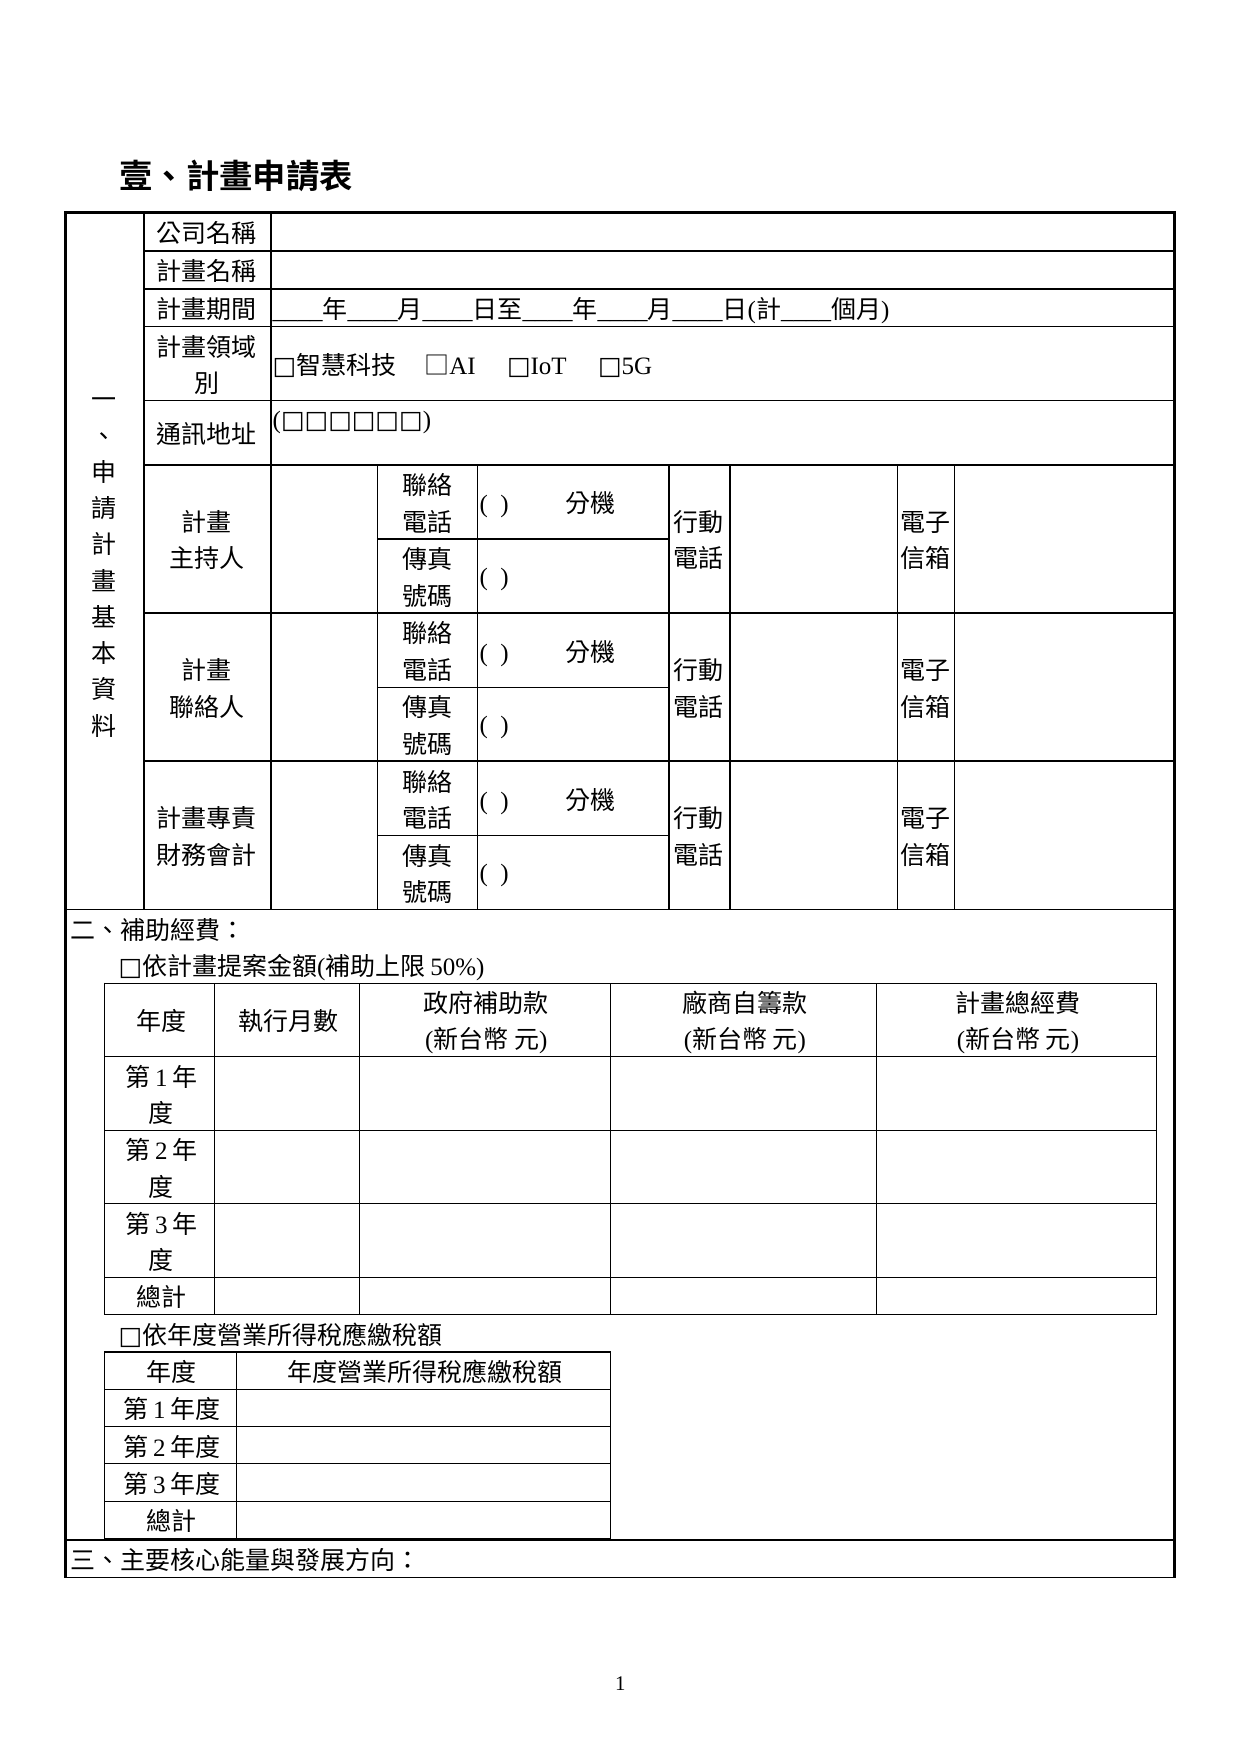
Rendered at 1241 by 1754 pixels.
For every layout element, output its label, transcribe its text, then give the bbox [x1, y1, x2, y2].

table_cell 電子信箱 [898, 466, 954, 612]
table_cell (□□□□□□) [272, 401, 1173, 464]
table_cell ( ) [478, 688, 668, 760]
table_cell [272, 762, 377, 908]
table_cell [272, 614, 377, 760]
table_cell [272, 252, 1173, 288]
table_cell 聯絡 電話 [378, 466, 477, 538]
table_cell 計畫專責 財務會計 [145, 762, 270, 908]
table_cell 聯絡 電話 [378, 614, 477, 686]
table_cell ( ) [478, 836, 668, 908]
table_cell [955, 466, 1173, 612]
table_cell ( ) 分機 [478, 614, 668, 686]
table_header [272, 214, 1173, 250]
table_cell [272, 466, 377, 612]
table_cell [731, 466, 897, 612]
table_cell 傳真 號碼 [378, 836, 477, 908]
table_cell 行動 電話 [670, 466, 729, 612]
table_cell 行動 電話 [670, 614, 729, 760]
table_cell 二、補助經費： □依計畫提案金額(補助上限50%) □依年度營業所得稅應繳稅額 [67, 910, 1173, 1539]
table_cell 計畫領域別 [145, 327, 270, 400]
table_cell ( ) [478, 540, 668, 612]
table_cell 傳真 號碼 [378, 540, 477, 612]
table_header 一、申請計畫基本資料 [67, 214, 143, 908]
text 壹、計畫申請表 [117, 150, 1122, 198]
table_cell ( ) 分機 [478, 466, 668, 538]
table_cell 傳真 號碼 [378, 688, 477, 760]
table_cell 計畫 聯絡人 [145, 614, 270, 760]
table_cell [731, 614, 897, 760]
table_cell □智慧科技 □AI □IoT □5G [272, 327, 1173, 400]
table_cell 三、主要核心能量與發展方向： [67, 1541, 1173, 1577]
table_cell ( ) 分機 [478, 762, 668, 834]
table_cell 電子信箱 [898, 614, 954, 760]
table_cell [731, 762, 897, 908]
table_cell 行動 電話 [670, 762, 729, 908]
table_cell 聯絡 電話 [378, 762, 477, 834]
table_cell 通訊地址 [145, 401, 270, 464]
table_cell 電子信箱 [898, 762, 954, 908]
table_cell [955, 762, 1173, 908]
table_cell [955, 614, 1173, 760]
table_cell 計畫期間 [145, 290, 270, 326]
table_cell 計畫名稱 [145, 252, 270, 288]
table_cell ____年____月____日至____年____月____日(計____個月) [272, 290, 1173, 326]
table_header 公司名稱 [145, 214, 270, 250]
table_cell 計畫 主持人 [145, 466, 270, 612]
